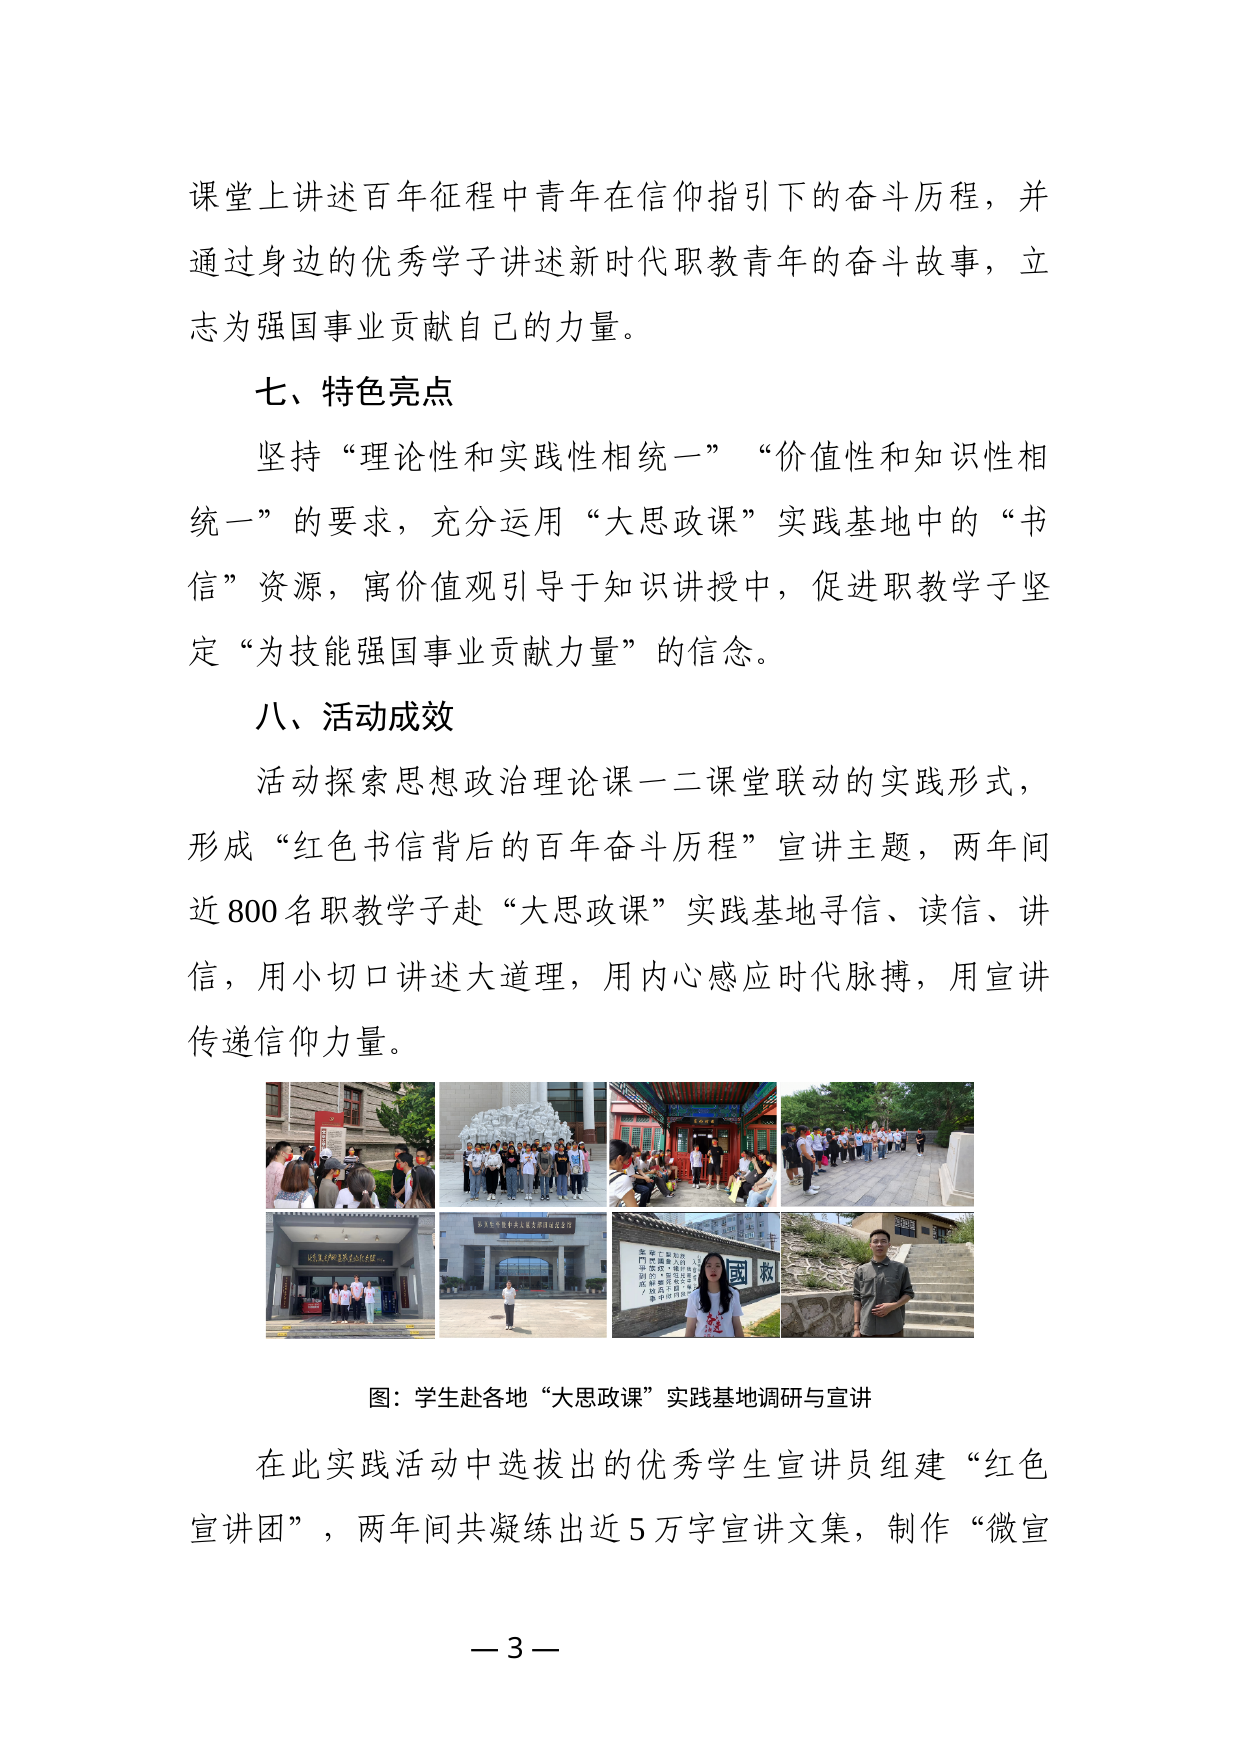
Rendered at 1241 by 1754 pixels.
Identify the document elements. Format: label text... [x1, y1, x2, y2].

text 坚持“理论性和实践性相统一”“价值性和知识性相统一”的要求，充分运用“大思政课”实践基地中的“书信”资源，寓价值观引导于知识讲授中，促进职教学子坚定“为技能强国事业贡献力量”的信念。 [187, 587, 1053, 682]
text 活动探索思想政治理论课一二课堂联动的实践形式，形成“红色书信背后的百年奋斗历程”宣讲主题，两年间近800名职教学子赴“大思政课”实践基地寻信、读信、讲信，用小切口讲述大道理，用内心感应时代脉搏，用宣讲传递信仰力量。 [187, 747, 1053, 859]
text 坚持“理论性和实践性相统一”“价值性和知识性相统一”的要求，充分运用“大思政课”实践基地中的“书信”资源，寓价值观引导于知识讲授中，促进职教学子坚定“为技能强国事业贡献力量”的信念。 [187, 422, 1053, 586]
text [187, 1429, 1053, 1559]
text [187, 162, 1053, 357]
text 活动探索思想政治理论课一二课堂联动的实践形式，形成“红色书信背后的百年奋斗历程”宣讲主题，两年间近800名职教学子赴“大思政课”实践基地寻信、读信、讲信，用小切口讲述大道理，用内心感应时代脉搏，用宣讲传递信仰力量。 [187, 860, 1053, 976]
text 八、活动成效 [187, 682, 1053, 747]
picture [265, 1082, 974, 1339]
text 活动探索思想政治理论课一二课堂联动的实践形式，形成“红色书信背后的百年奋斗历程”宣讲主题，两年间近800名职教学子赴“大思政课”实践基地寻信、读信、讲信，用小切口讲述大道理，用内心感应时代脉搏，用宣讲传递信仰力量。 [187, 977, 1053, 1072]
text 七、特色亮点 [187, 357, 1053, 422]
